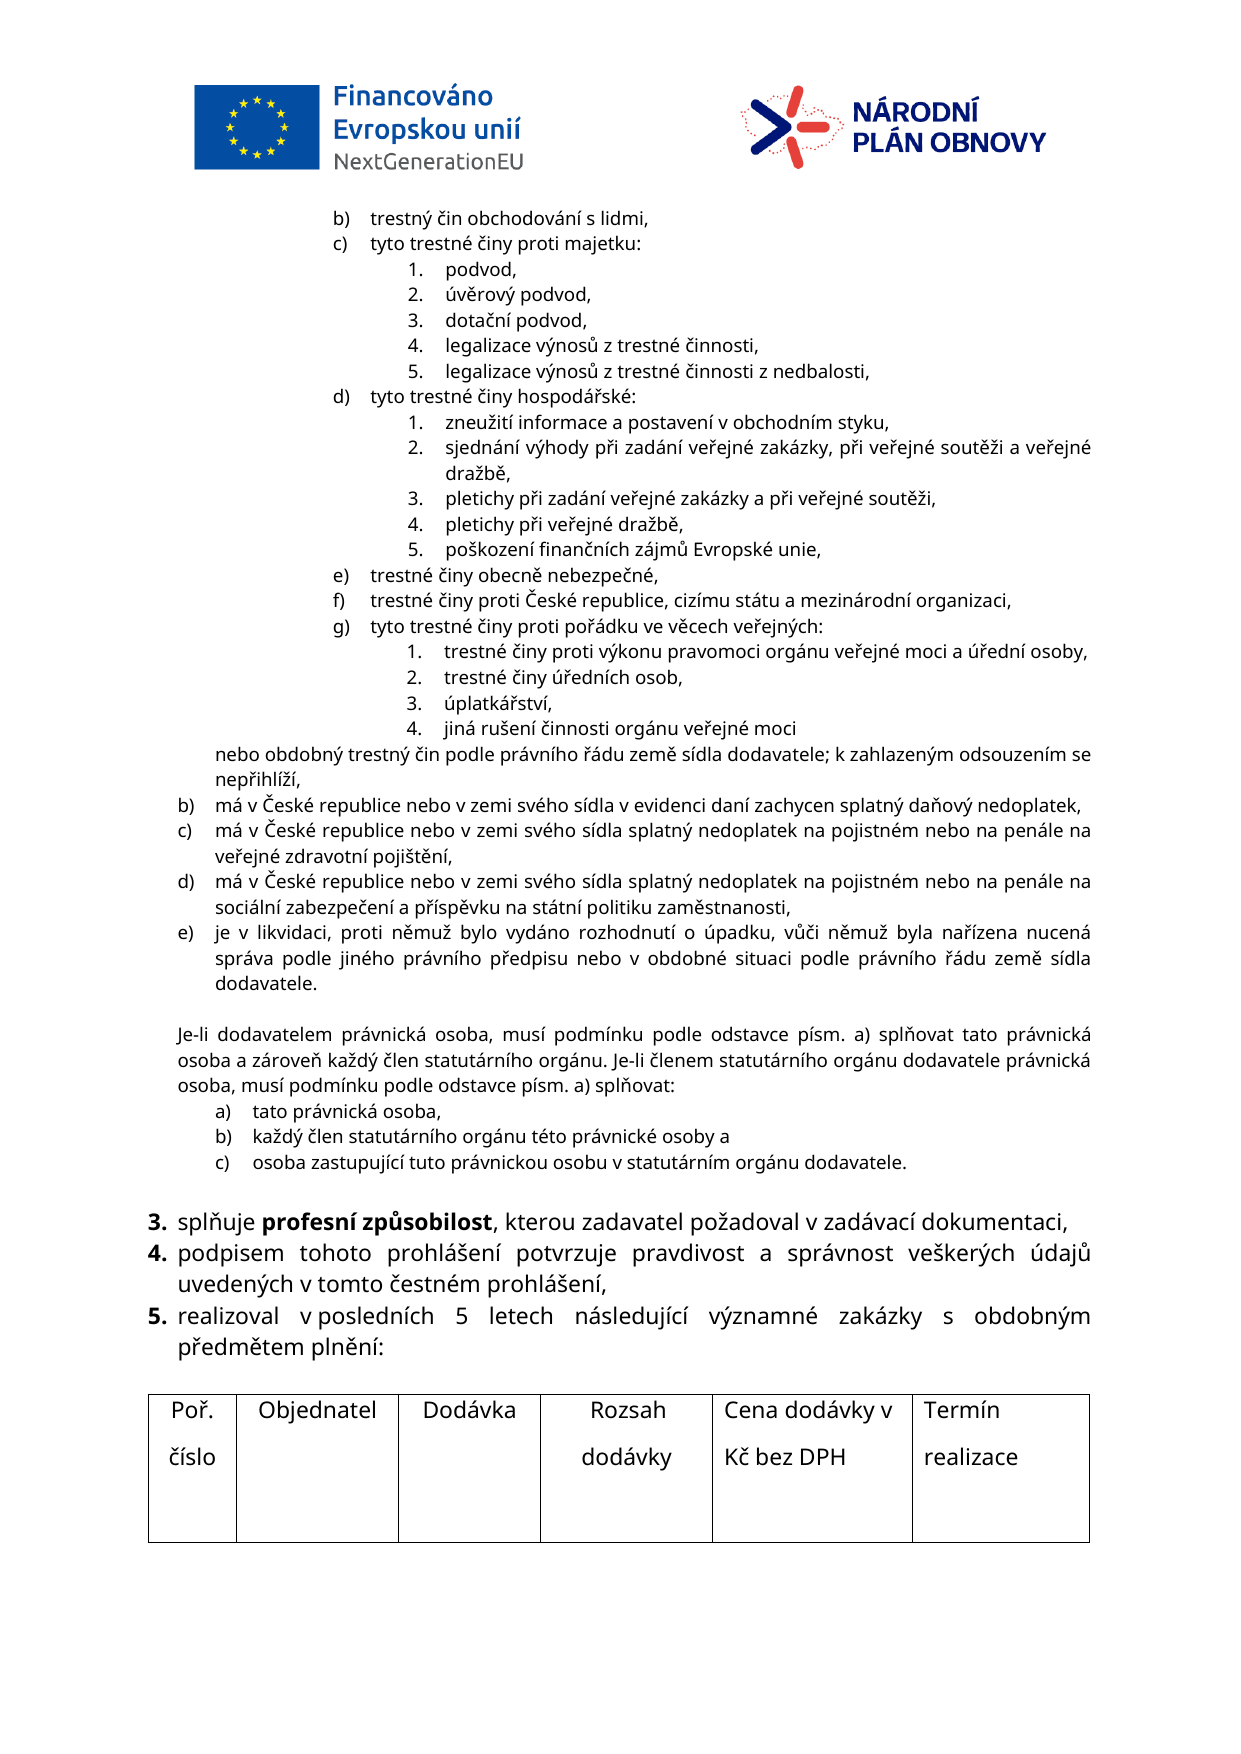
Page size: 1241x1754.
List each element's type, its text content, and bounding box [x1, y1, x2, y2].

list trestné činy obecně nebezpečné, [333, 562, 1093, 588]
list pletichy při veřejné dražbě, [408, 511, 1093, 537]
list zneužití informace a postavení v obchodním styku, [408, 409, 1093, 434]
list každý člen statutárního orgánu této právnické osoby a [215, 1124, 1093, 1149]
table_header Dodávka [399, 1395, 540, 1542]
list má v České republice nebo v zemi svého sídla v evidenci daní zachycen splatný daňový nedoplatek, [177, 792, 1093, 817]
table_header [913, 1395, 1089, 1542]
list splňuje profesní způsobilost, kterou zadavatel požadoval v zadávací dokumentaci, [148, 1206, 1093, 1237]
list trestné činy proti výkonu pravomoci orgánu veřejné moci a úřední osoby, [406, 639, 1093, 664]
list má v České republice nebo v zemi svého sídla splatný nedoplatek na pojistném nebo na penále na veřejné zdravotní pojištění, [177, 817, 1093, 868]
text Je-li dodavatelem právnická osoba, musí podmínku podle odstavce písm. a) splňovat tato právnická osoba a zároveň každý člen statutárního orgánu. Je-li členem statutárního orgánu dodavatele právnická osoba, musí podmínku podle odstavce písm. a) splňovat: [177, 1022, 1093, 1098]
list pletichy při zadání veřejné zakázky a při veřejné soutěži, [408, 486, 1093, 511]
list podpisem tohoto prohlášení potvrzuje pravdivost a správnost veškerých údajů uvedených v tomto čestném prohlášení, [148, 1237, 1093, 1300]
list úvěrový podvod, [408, 281, 1093, 307]
table_header Rozsah dodávky [541, 1395, 712, 1542]
table_header Poř. číslo [149, 1395, 236, 1542]
list trestný čin obchodování s lidmi, [333, 205, 1093, 230]
list trestné činy úředních osob, [406, 664, 1093, 690]
list podvod, [408, 256, 1093, 281]
list tyto trestné činy proti pořádku ve věcech veřejných: [333, 613, 1093, 639]
list je v likvidaci, proti němuž bylo vydáno rozhodnutí o úpadku, vůči němuž byla nařízena nucená správa podle jiného právního předpisu nebo v obdobné situaci podle právního řádu země sídla dodavatele. [177, 919, 1093, 996]
list dotační podvod, [408, 307, 1093, 332]
list tyto trestné činy proti majetku: [333, 230, 1093, 256]
list osoba zastupující tuto právnickou osobu v statutárním orgánu dodavatele. [215, 1149, 1093, 1175]
list tato právnická osoba, [215, 1098, 1093, 1124]
list legalizace výnosů z trestné činnosti, [408, 332, 1093, 358]
list trestné činy proti České republice, cizímu státu a mezinárodní organizaci, [333, 588, 1093, 613]
list má v České republice nebo v zemi svého sídla splatný nedoplatek na pojistném nebo na penále na sociální zabezpečení a příspěvku na státní politiku zaměstnanosti, [177, 868, 1093, 919]
list poškození finančních zájmů Evropské unie, [408, 537, 1093, 562]
list jiná rušení činnosti orgánu veřejné moci [406, 715, 1093, 741]
list tyto trestné činy hospodářské: [333, 383, 1093, 409]
list sjednání výhody při zadání veřejné zakázky, při veřejné soutěži a veřejné dražbě, [408, 434, 1093, 486]
list realizoval v posledních 5 letech následující významné zakázky s obdobným předmětem plnění: [148, 1300, 1093, 1362]
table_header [713, 1395, 912, 1542]
list úplatkářství, [406, 690, 1093, 715]
list legalizace výnosů z trestné činnosti z nedbalosti, [408, 358, 1093, 383]
list nebo obdobný trestný čin podle právního řádu země sídla dodavatele; k zahlazeným odsouzením se nepřihlíží, [215, 741, 1093, 792]
table_header Objednatel [237, 1395, 398, 1542]
